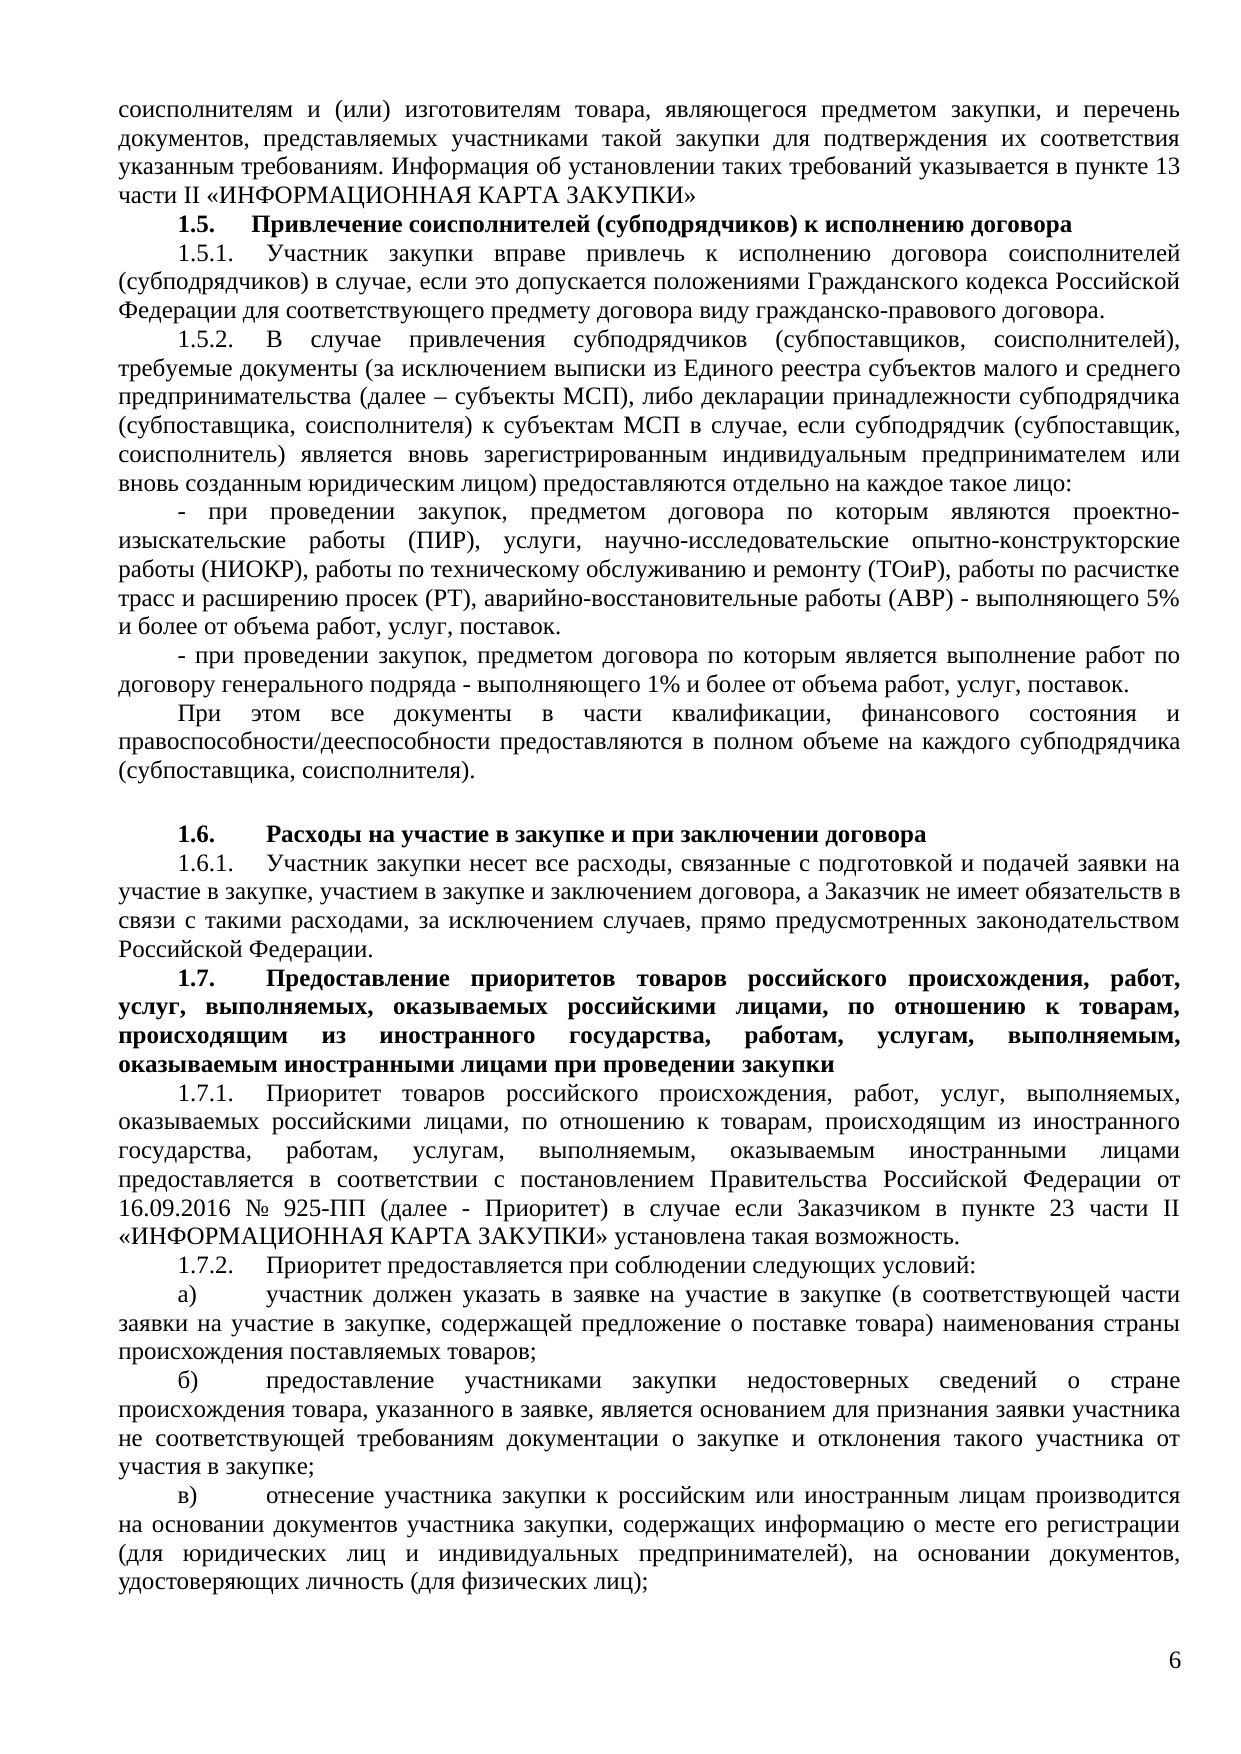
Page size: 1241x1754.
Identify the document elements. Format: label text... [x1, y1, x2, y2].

subtitle Привлечение соисполнителей (субподрядчиков) к исполнению договора [118, 209, 1181, 238]
subtitle В случае привлечения субподрядчиков (субпоставщиков, соисполнителей), требуемые документы (за исключением выписки из Единого реестра субъектов малого и среднего предпринимательства (далее – субъекты МСП), либо декларации принадлежности субподрядчика (субпоставщика, соисполнителя) к субъектам МСП в случае, если субподрядчик (субпоставщик, соисполнитель) является вновь зарегистрированным индивидуальным предпринимателем или вновь созданным юридическим лицом) предоставляются отдельно на каждое такое лицо: [118, 324, 1181, 496]
subtitle Приоритет товаров российского происхождения, работ, услуг, выполняемых, оказываемых российскими лицами, по отношению к товарам, происходящим из иностранного государства, работам, услугам, выполняемым, оказываемым иностранными лицами предоставляется в соответствии с постановлением Правительства Российской Федерации от 16.09.2016 № 925-ПП (далее - Приоритет) в случае если Заказчиком в пункте 23 части II «ИНФОРМАЦИОННАЯ КАРТА ЗАКУПКИ» установлена такая возможность. [118, 1078, 1181, 1250]
subtitle Участник закупки несет все расходы, связанные с подготовкой и подачей заявки на участие в закупке, участием в закупке и заключением договора, а Заказчик не имеет обязательств в связи с такими расходами, за исключением случаев, прямо предусмотренных законодательством Российской Федерации. [118, 848, 1181, 963]
list отнесение участника закупки к российским или иностранным лицам производится на основании документов участника закупки, содержащих информацию о месте его регистрации (для юридических лиц и индивидуальных предпринимателей), на основании документов, удостоверяющих личность (для физических лиц); [118, 1480, 1181, 1595]
text При этом все документы в части квалификации, финансового состояния и правоспособности/дееспособности предоставляются в полном объеме на каждого субподрядчика (субпоставщика, соисполнителя). [118, 698, 1181, 784]
subtitle Приоритет предоставляется при соблюдении следующих условий: [118, 1250, 1181, 1279]
list участник должен указать в заявке на участие в закупке (в соответствующей части заявки на участие в закупке, содержащей предложение о поставке товара) наименования страны происхождения поставляемых товаров; [118, 1279, 1181, 1365]
subtitle Участник закупки вправе привлечь к исполнению договора соисполнителей (субподрядчиков) в случае, если это допускается положениями Гражданского кодекса Российской Федерации для соответствующего предмету договора виду гражданско-правового договора. [118, 238, 1181, 324]
subtitle Расходы на участие в закупке и при заключении договора [118, 819, 1181, 848]
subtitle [118, 94, 1181, 209]
subtitle Предоставление приоритетов товаров российского происхождения, работ, услуг, выполняемых, оказываемых российскими лицами, по отношению к товарам, происходящим из иностранного государства, работам, услугам, выполняемым, оказываемым иностранными лицами при проведении закупки [118, 963, 1181, 1078]
list предоставление участниками закупки недостоверных сведений о стране происхождения товара, указанного в заявке, является основанием для признания заявки участника не соответствующей требованиям документации о закупке и отклонения такого участника от участия в закупке; [118, 1365, 1181, 1480]
text - при проведении закупок, предметом договора по которым является выполнение работ по договору генерального подряда - выполняющего 1% и более от объема работ, услуг, поставок. [118, 640, 1181, 698]
text - при проведении закупок, предметом договора по которым являются проектно-изыскательские работы (ПИР), услуги, научно-исследовательские опытно-конструкторские работы (НИОКР), работы по техническому обслуживанию и ремонту (ТОиР), работы по расчистке трасс и расширению просек (РТ), аварийно-восстановительные работы (АВР) - выполняющего 5% и более от объема работ, услуг, поставок. [118, 496, 1181, 640]
